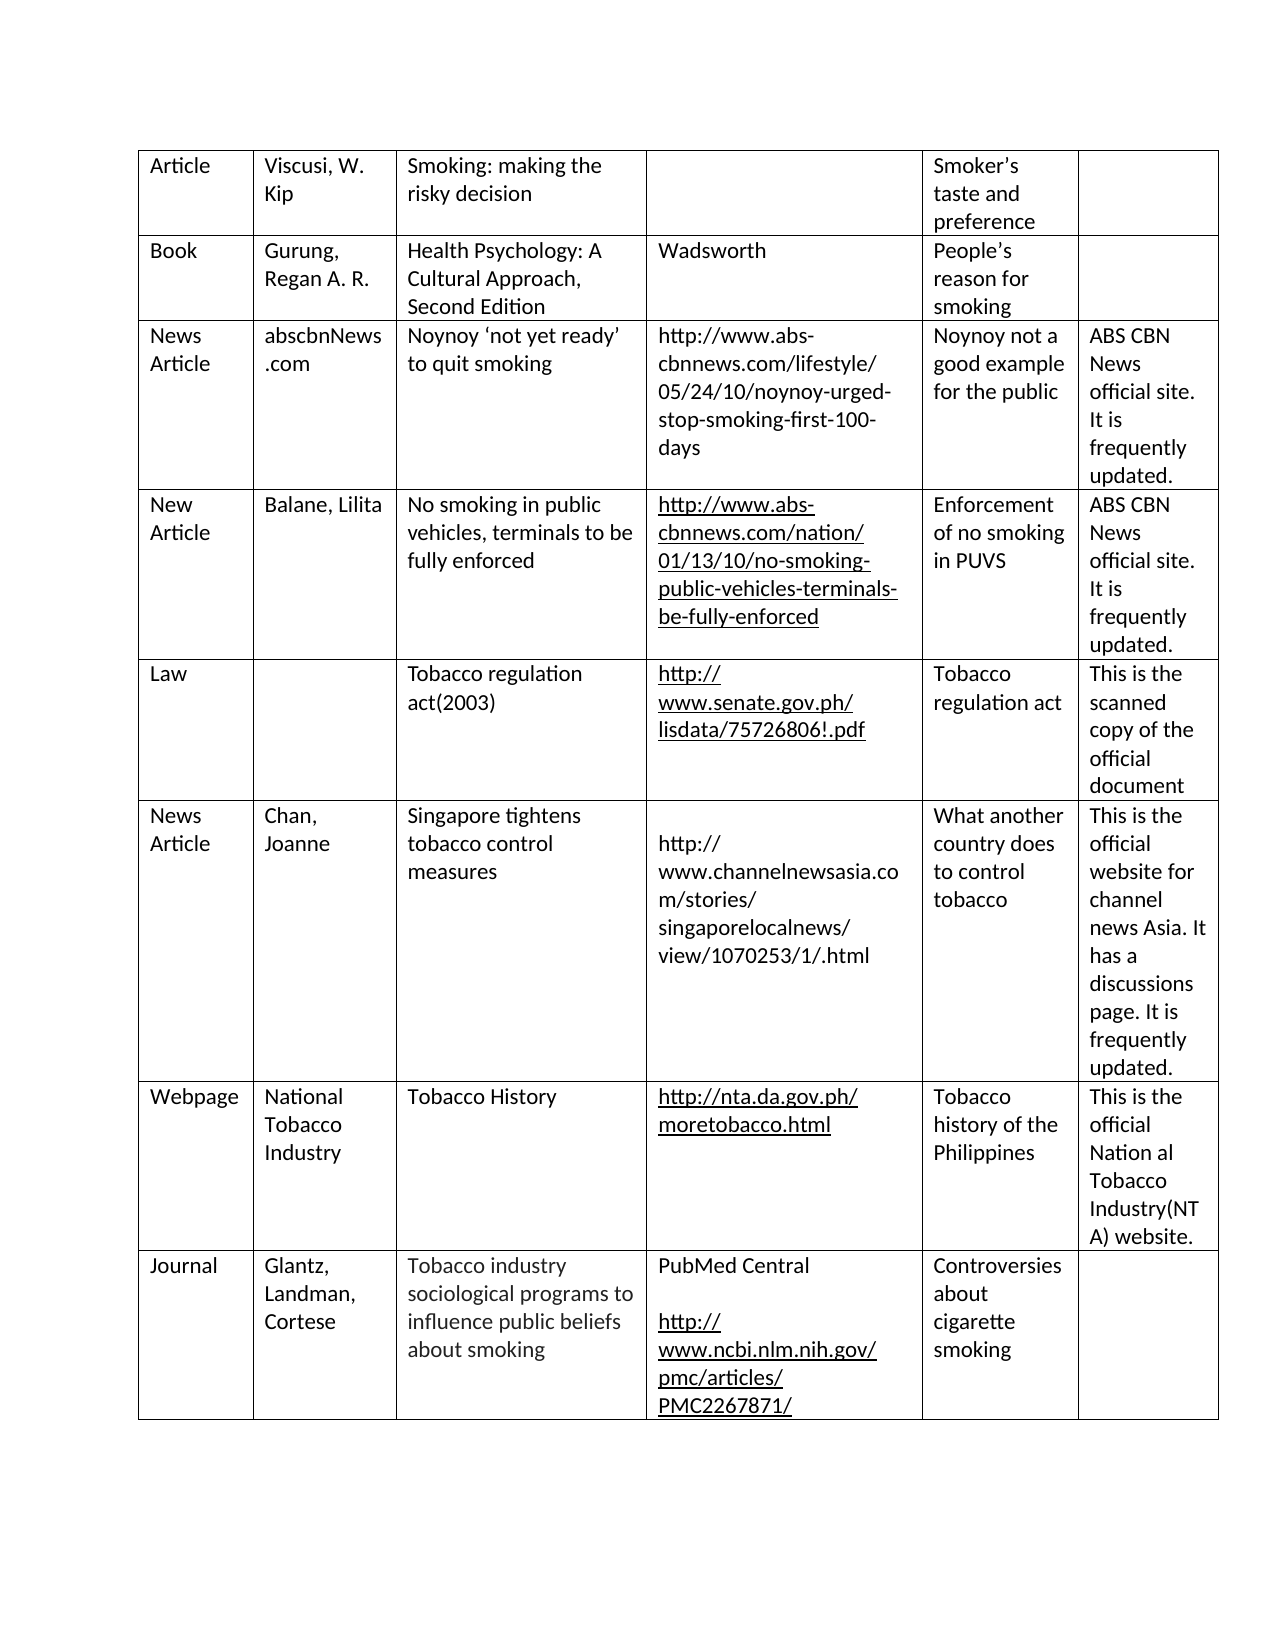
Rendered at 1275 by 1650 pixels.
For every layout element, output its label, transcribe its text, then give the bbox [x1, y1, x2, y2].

table_cell Smoker’s taste and preference [923, 151, 1078, 235]
table_cell Enforcement of no smoking in PUVS [923, 490, 1078, 658]
table_cell [1079, 236, 1218, 320]
table_cell Health Psychology: A Cultural Approach, Second Edition [397, 236, 646, 320]
table_cell New Article [139, 490, 253, 658]
table_cell What another country does to control tobacco [923, 801, 1078, 1081]
table_cell Tobacco History [397, 1082, 646, 1250]
table_cell News Article [139, 321, 253, 489]
table_cell Tobacco industry sociological programs to influence public beliefs about smoking [397, 1251, 646, 1419]
table_cell This is the official website for channel news Asia. It has a discussions page. It is frequently updated. [1079, 801, 1218, 1081]
table_cell Article [139, 151, 253, 235]
table_cell Controversies about cigarette smoking [923, 1251, 1078, 1419]
table_cell Singapore tightens tobacco control measures [397, 801, 646, 1081]
table_cell Viscusi, W. Kip [254, 151, 396, 235]
table_cell Chan, Joanne [254, 801, 396, 1081]
table_cell Wadsworth [647, 236, 922, 320]
table_cell This is the scanned copy of the official document [1079, 660, 1218, 800]
table_cell http://www.channelnewsasia.com/stories/singaporelocalnews/view/1070253/1/.html [647, 801, 922, 1081]
table_cell People’s reason for smoking [923, 236, 1078, 320]
table_cell Balane, Lilita [254, 490, 396, 658]
table_cell Book [139, 236, 253, 320]
table_cell ABS CBN News official site. It is frequently updated. [1079, 321, 1218, 489]
table_cell Glantz, Landman, Cortese [254, 1251, 396, 1419]
table_cell abscbnNews.com [254, 321, 396, 489]
table_cell PubMed Central http://www.ncbi.nlm.nih.gov/pmc/articles/PMC2267871/ [647, 1251, 922, 1419]
table_cell Law [139, 660, 253, 800]
table_cell Webpage [139, 1082, 253, 1250]
table_cell Smoking: making the risky decision [397, 151, 646, 235]
table_cell http://www.abs-cbnnews.com/lifestyle/05/24/10/noynoy-urged-stop-smoking-first-100-days [647, 321, 922, 489]
table_cell News Article [139, 801, 253, 1081]
table_cell Journal [139, 1251, 253, 1419]
table_cell Noynoy not a good example for the public [923, 321, 1078, 489]
table_cell [1079, 151, 1218, 235]
table_cell http://www.senate.gov.ph/lisdata/75726806!.pdf [647, 660, 922, 800]
table_cell Tobacco history of the Philippines [923, 1082, 1078, 1250]
table_cell Tobacco regulation act [923, 660, 1078, 800]
table_cell Tobacco regulation act(2003) [397, 660, 646, 800]
table_cell This is the official Nation al Tobacco Industry(NTA) website. [1079, 1082, 1218, 1250]
table_cell [1079, 1251, 1218, 1419]
table_cell Gurung, Regan A. R. [254, 236, 396, 320]
table_cell Noynoy ‘not yet ready’ to quit smoking [397, 321, 646, 489]
table_cell http://www.abs-cbnnews.com/nation/01/13/10/no-smoking-public-vehicles-terminals-be-fully-enforced [647, 490, 922, 658]
table_cell http://nta.da.gov.ph/moretobacco.html [647, 1082, 922, 1250]
table_cell ABS CBN News official site. It is frequently updated. [1079, 490, 1218, 658]
table_cell [254, 660, 396, 800]
table_cell [647, 151, 922, 235]
table_cell No smoking in public vehicles, terminals to be fully enforced [397, 490, 646, 658]
table_cell National Tobacco Industry [254, 1082, 396, 1250]
